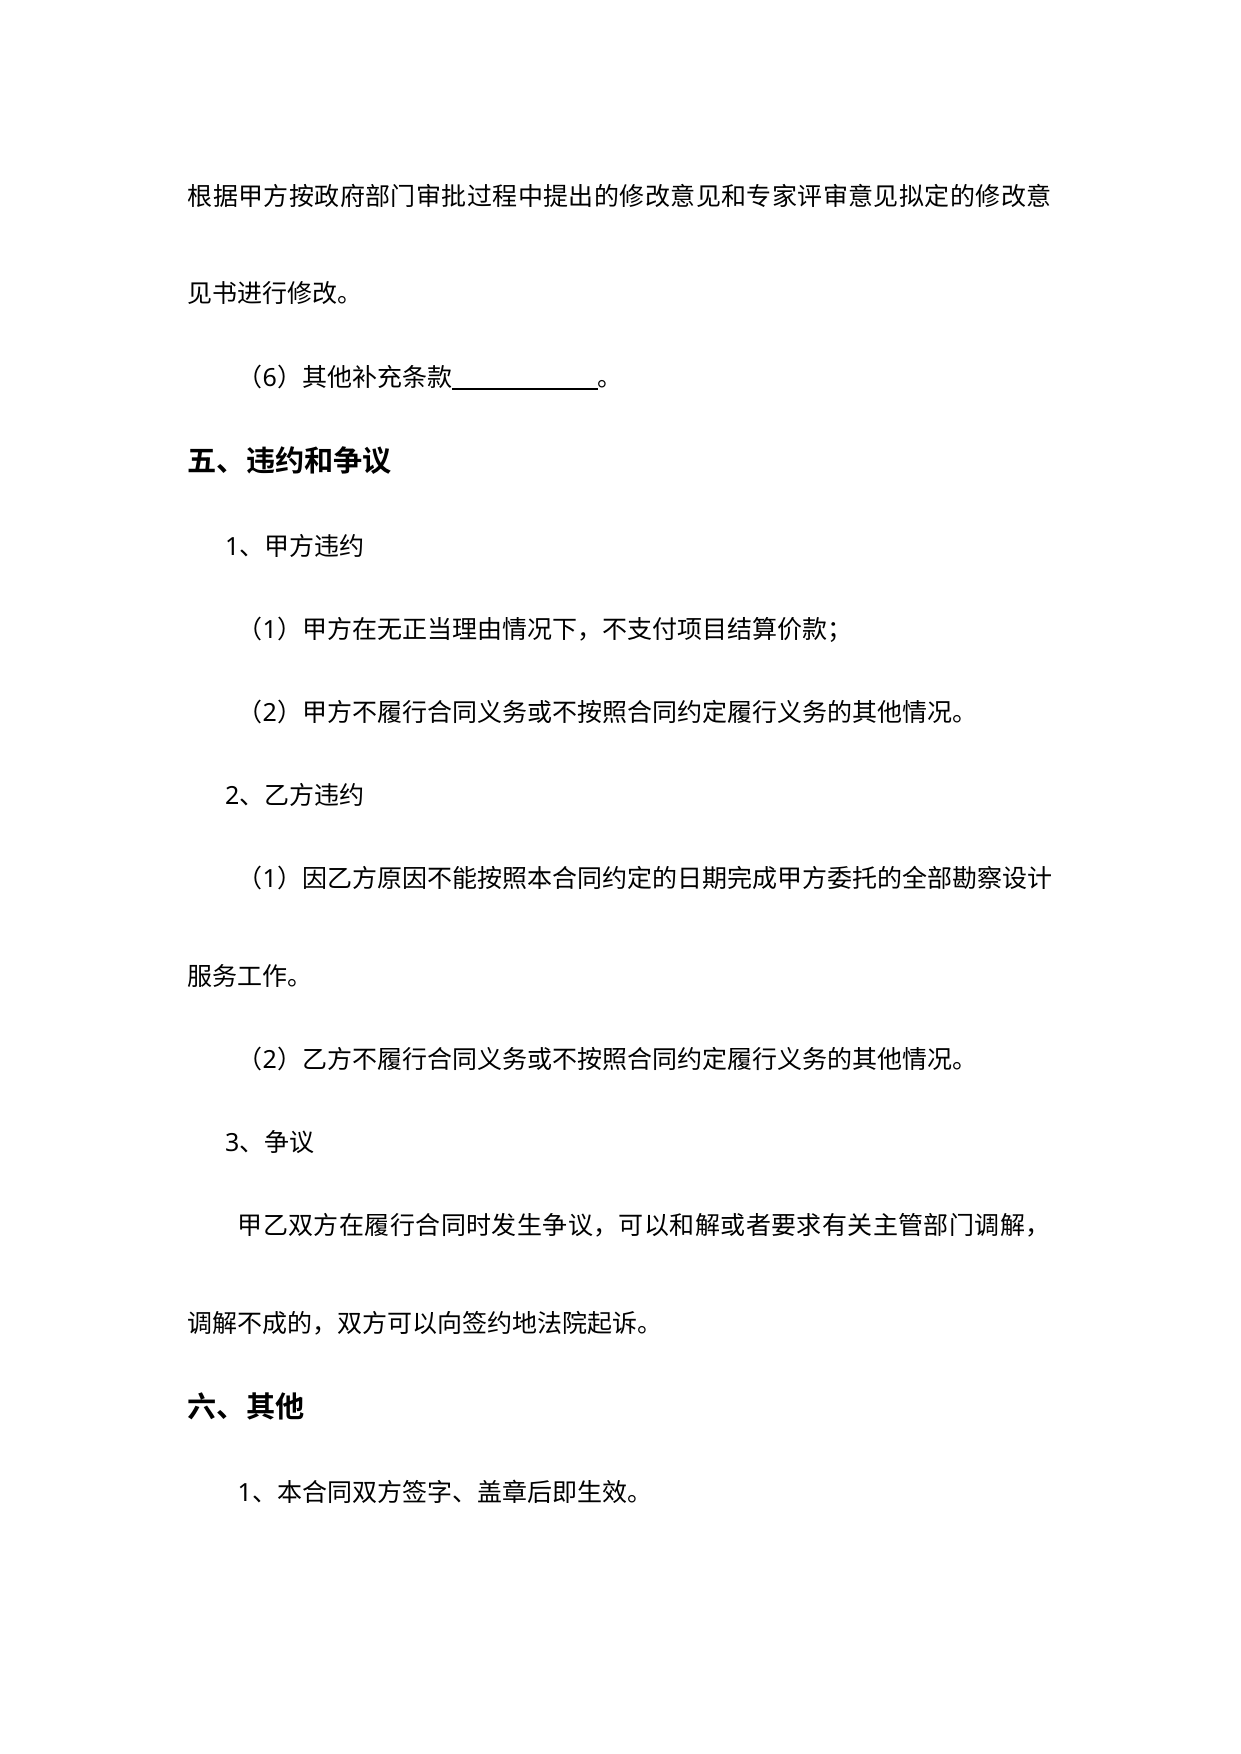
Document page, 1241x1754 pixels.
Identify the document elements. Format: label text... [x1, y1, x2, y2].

text （2）甲方不履行合同义务或不按照合同约定履行义务的其他情况。 [187, 678, 1053, 743]
text （1）甲方在无正当理由情况下，不支付项目结算价款； [187, 595, 1053, 660]
text 1、本合同双方签字、盖章后即生效。 [187, 1458, 1053, 1523]
text 1、甲方违约 [187, 512, 1053, 577]
text （1）因乙方原因不能按照本合同约定的日期完成甲方委托的全部勘察设计服务工作。 [187, 844, 1053, 1007]
text （6）其他补充条款 。 [187, 343, 1053, 408]
text 六、其他 [187, 1372, 1053, 1437]
text （2）乙方不履行合同义务或不按照合同约定履行义务的其他情况。 [187, 1025, 1053, 1090]
text 甲乙双方在履行合同时发生争议，可以和解或者要求有关主管部门调解，调解不成的，双方可以向签约地法院起诉。 [187, 1191, 1053, 1354]
text 3、争议 [187, 1108, 1053, 1173]
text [187, 162, 1053, 324]
text 五、违约和争议 [187, 426, 1053, 491]
text 2、乙方违约 [187, 761, 1053, 826]
